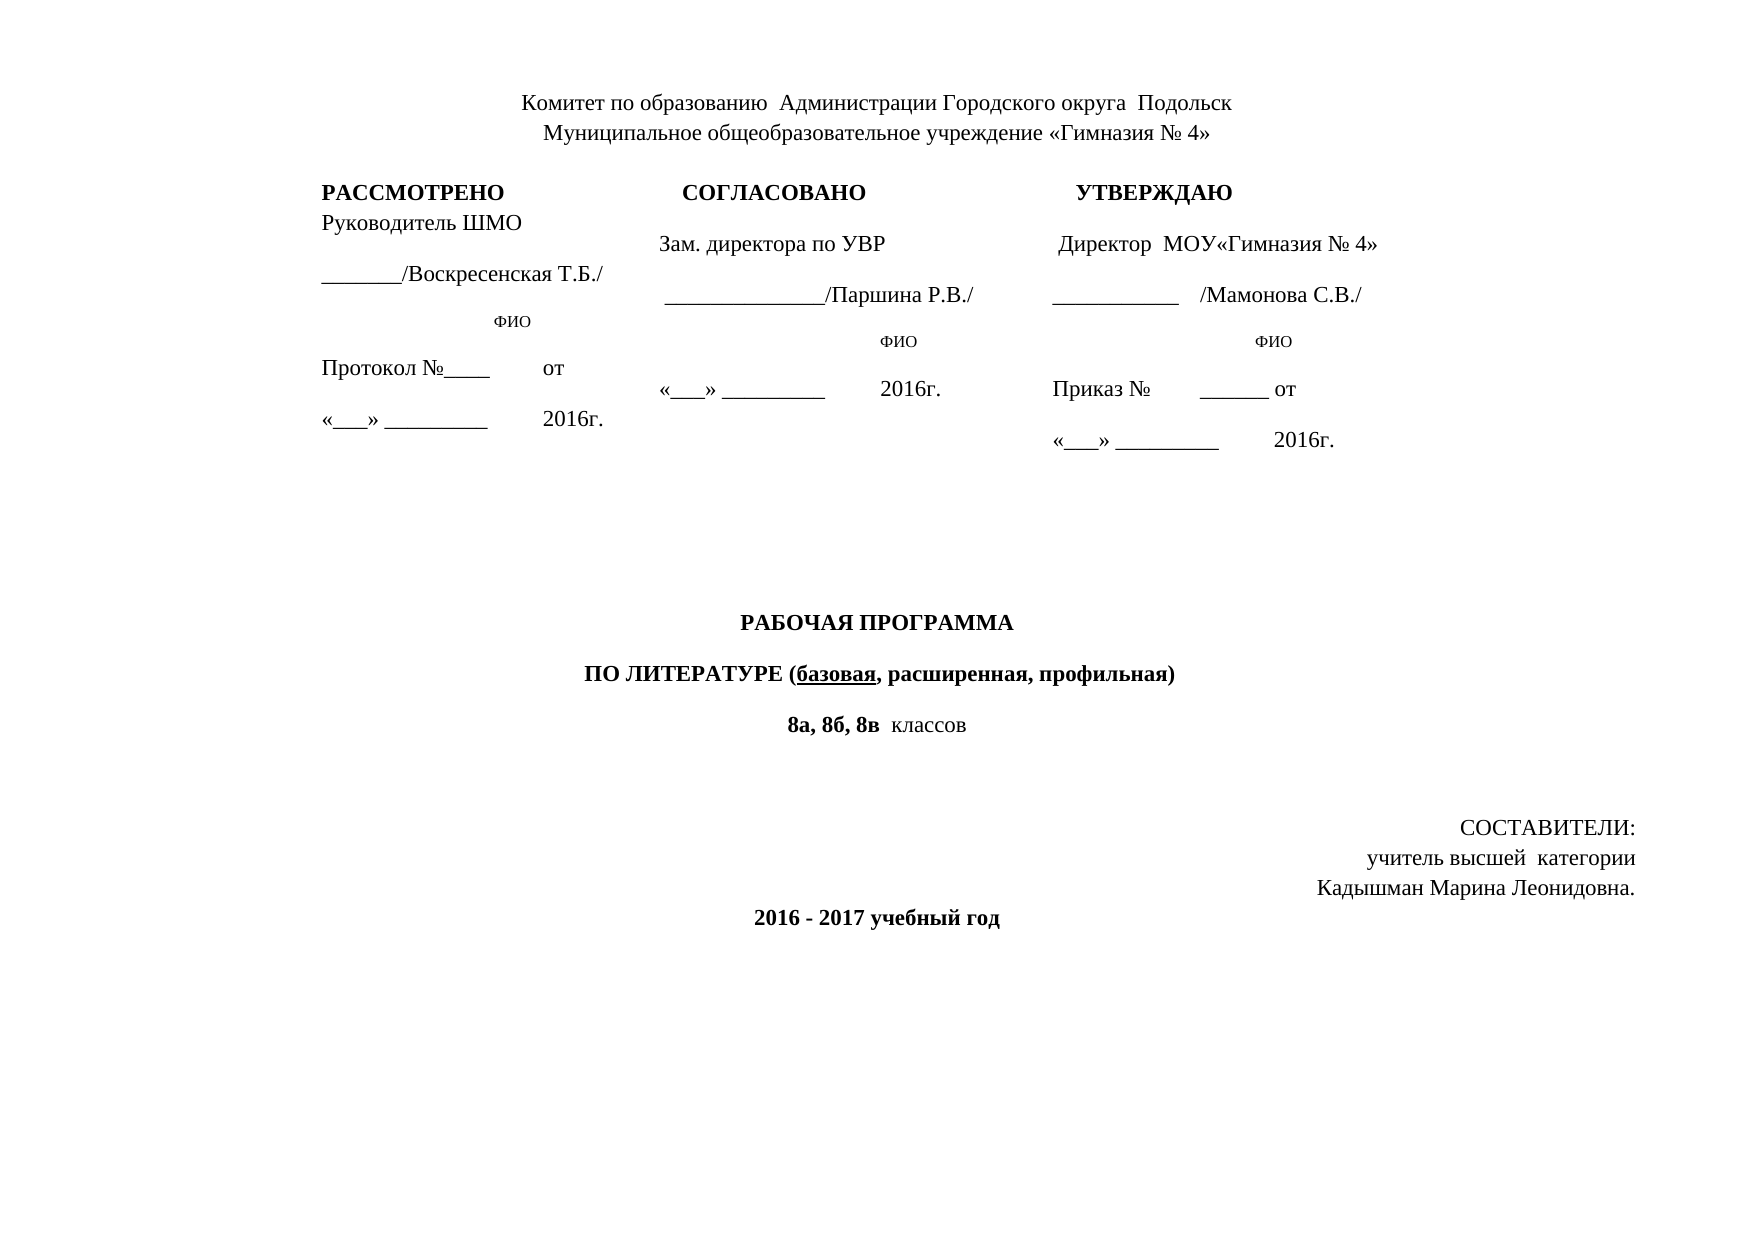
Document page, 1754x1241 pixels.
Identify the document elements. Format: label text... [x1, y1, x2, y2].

text учитель высшей категории [118, 844, 1636, 870]
text Кадышман Марина Леонидовна. [118, 874, 1636, 900]
table_header РАССМОТРЕНО Руководитель ШМО _______/Воскресенская Т.Б./ ФИО Протокол №____ от «___» _________ 2016г. [310, 179, 648, 558]
text 2016 - 2017 учебный год [118, 904, 1636, 931]
text ПО ЛИТЕРАТУРЕ (базовая, расширенная, профильная) [118, 661, 1636, 687]
text РАБОЧАЯ ПРОГРАММА [118, 609, 1636, 636]
text Муниципальное общеобразовательное учреждение «Гимназия № 4» [118, 119, 1636, 145]
table_header УТВЕРЖДАЮ Директор МОУ«Гимназия № 4» ___________ /Мамонова С.В./ ФИО Приказ № ______ от «___» _________ 2016г. [1041, 179, 1423, 558]
table_header СОГЛАСОВАНО Зам. директора по УВР ______________/Паршина Р.В./ ФИО «___» _________ 2016г. [648, 179, 1041, 558]
text СОСТАВИТЕЛИ: [118, 814, 1636, 840]
text Комитет по образованию Администрации Городского округа Подольск [118, 88, 1636, 115]
text 8а, 8б, 8в классов [118, 712, 1636, 738]
